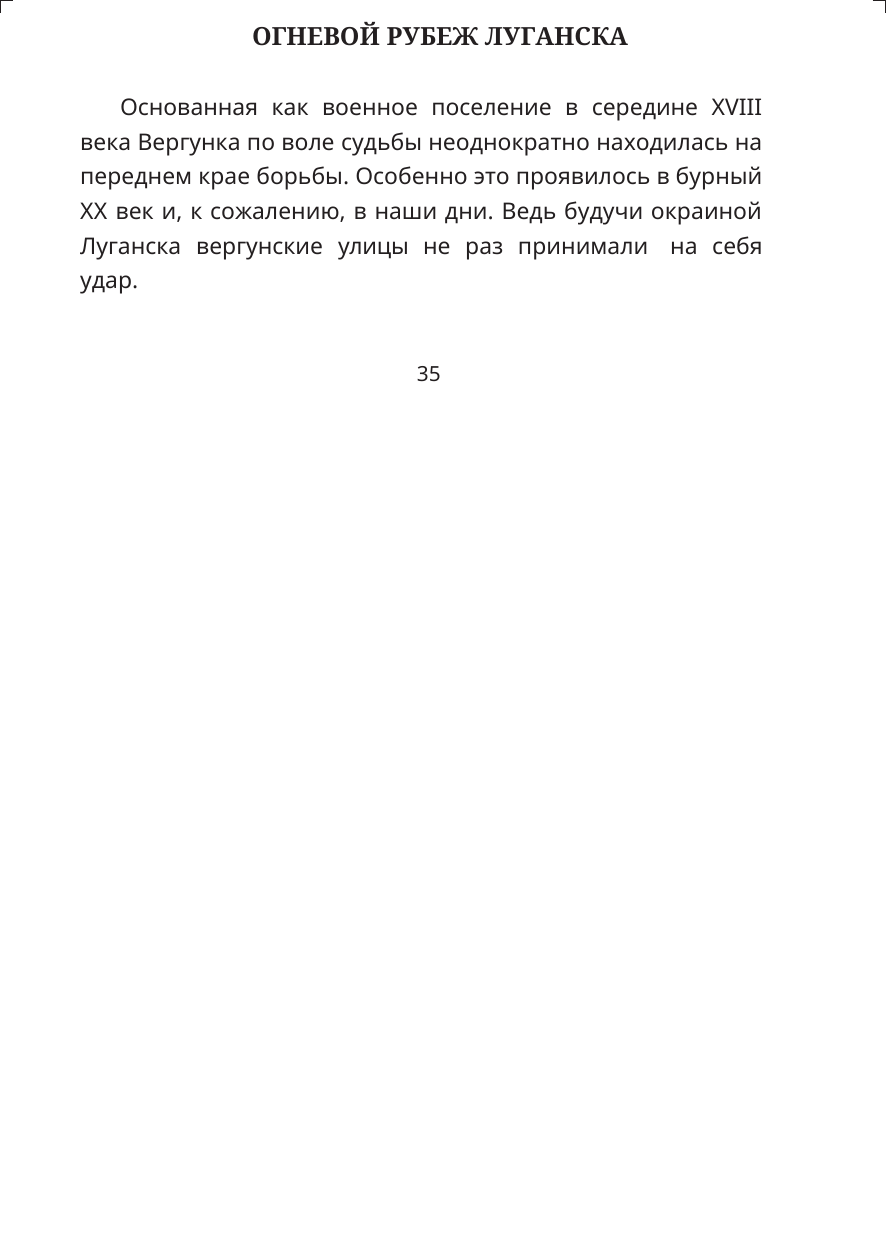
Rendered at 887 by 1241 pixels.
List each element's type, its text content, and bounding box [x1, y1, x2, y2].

text 35 [121, 359, 737, 388]
text Основанная как военное поселение в середине XVIII века Вергунка по воле судьбы неоднократно находилась на переднем крае борьбы. Особенно это проявилось в бурный ХХ век и, к сожалению, в наши дни. Ведь будучи окраиной Луганска вергунские улицы не раз принимали на себя удар. [80, 91, 763, 296]
subtitle ОГНЕВОЙ РУБЕЖ ЛУГАНСКА [252, 18, 820, 52]
